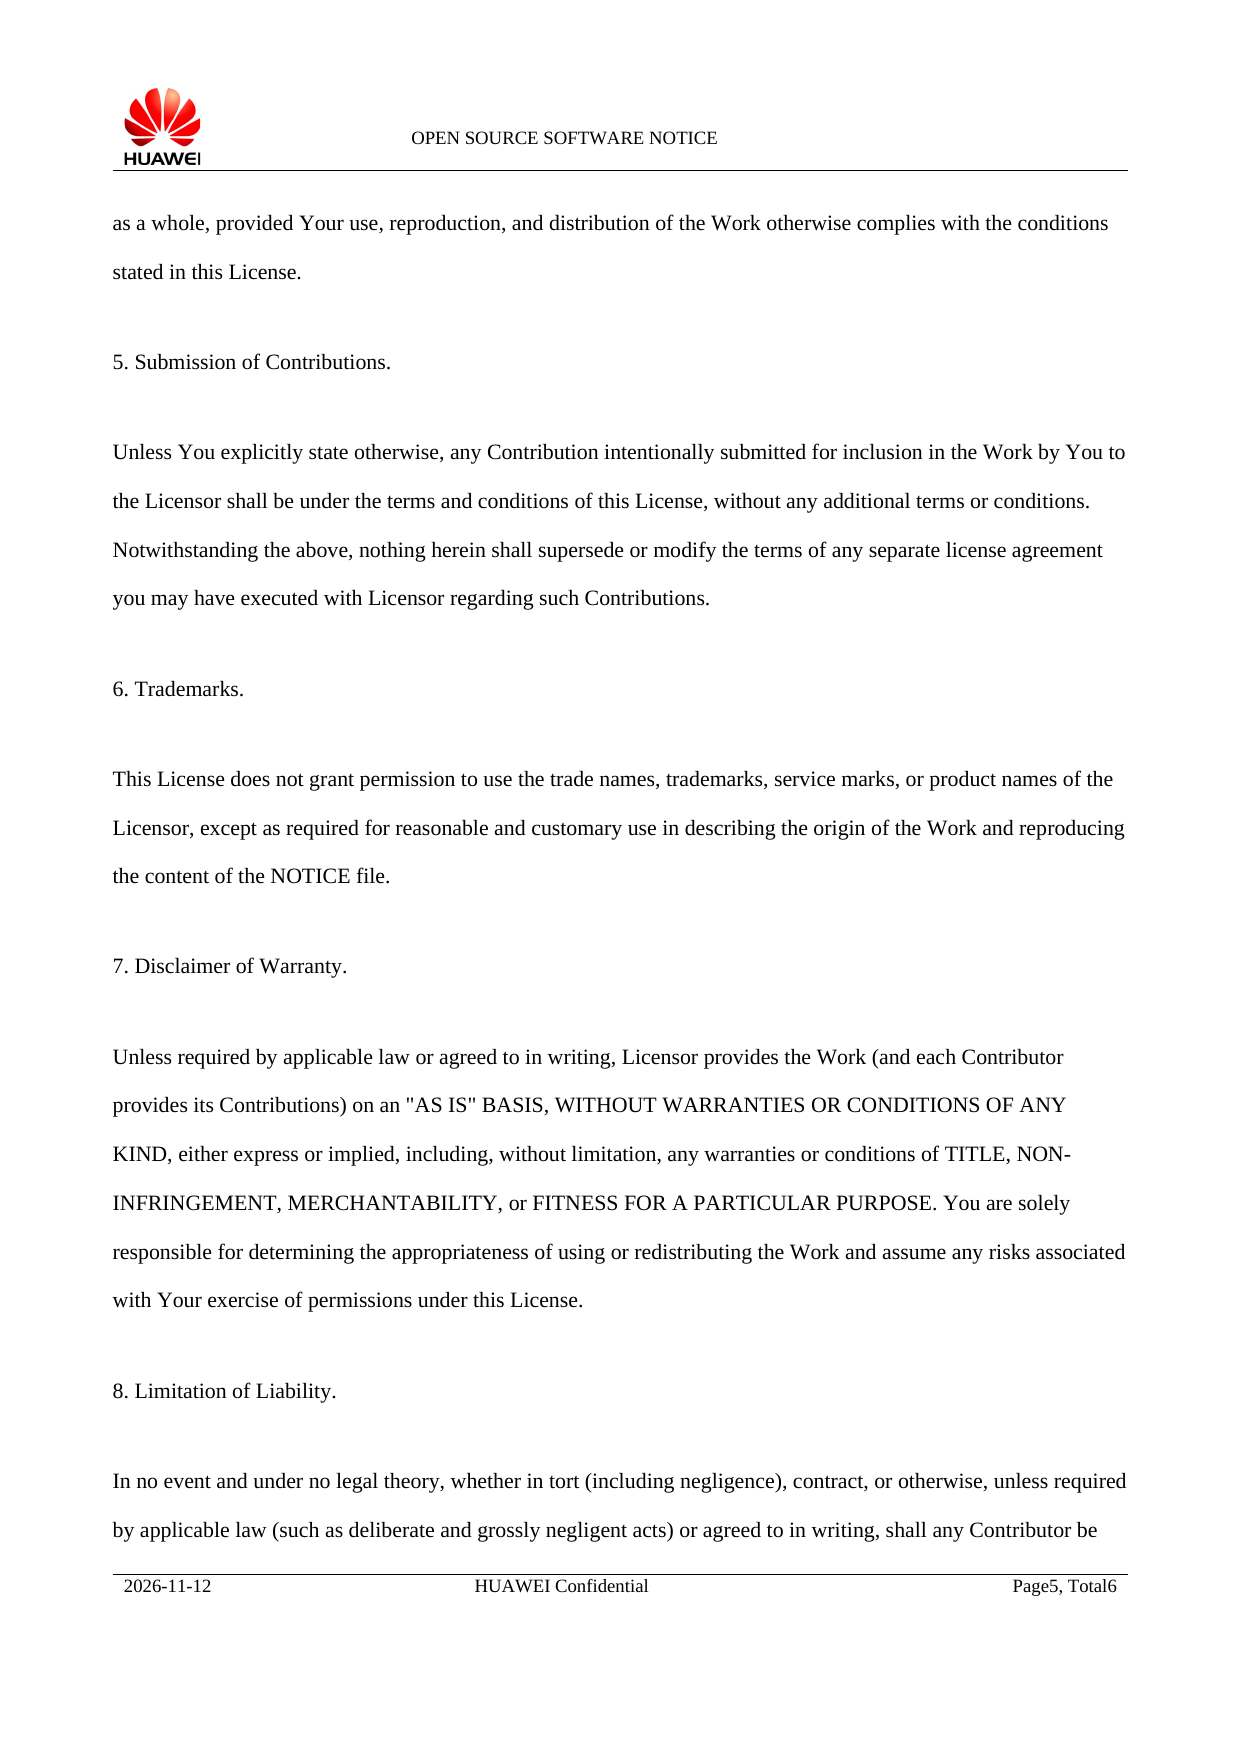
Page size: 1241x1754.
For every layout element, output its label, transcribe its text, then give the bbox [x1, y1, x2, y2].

text 5. Submission of Contributions. [112, 345, 1128, 378]
text 8. Limitation of Liability. [112, 1374, 1128, 1407]
picture [124, 88, 201, 165]
text This License does not grant permission to use the trade names, trademarks, service marks, or product names of the Licensor, except as required for reasonable and customary use in describing the origin of the Work and reproducing the content of the NOTICE file. [112, 762, 1128, 892]
text Unless required by applicable law or agreed to in writing, Licensor provides the Work (and each Contributor provides its Contributions) on an "AS IS" BASIS, WITHOUT WARRANTIES OR CONDITIONS OF ANY KIND, either express or implied, including, without limitation, any warranties or conditions of TITLE, NON-INFRINGEMENT, MERCHANTABILITY, or FITNESS FOR A PARTICULAR PURPOSE. You are solely responsible for determining the appropriateness of using or redistributing the Work and assume any risks associated with Your exercise of permissions under this License. [112, 1040, 1128, 1316]
text Unless You explicitly state otherwise, any Contribution intentionally submitted for inclusion in the Work by You to the Licensor shall be under the terms and conditions of this License, without any additional terms or conditions. Notwithstanding the above, nothing herein shall supersede or modify the terms of any separate license agreement you may have executed with Licensor regarding such Contributions. [112, 436, 1128, 614]
text 7. Disclaimer of Warranty. [112, 950, 1128, 982]
text 6. Trademarks. [112, 672, 1128, 704]
